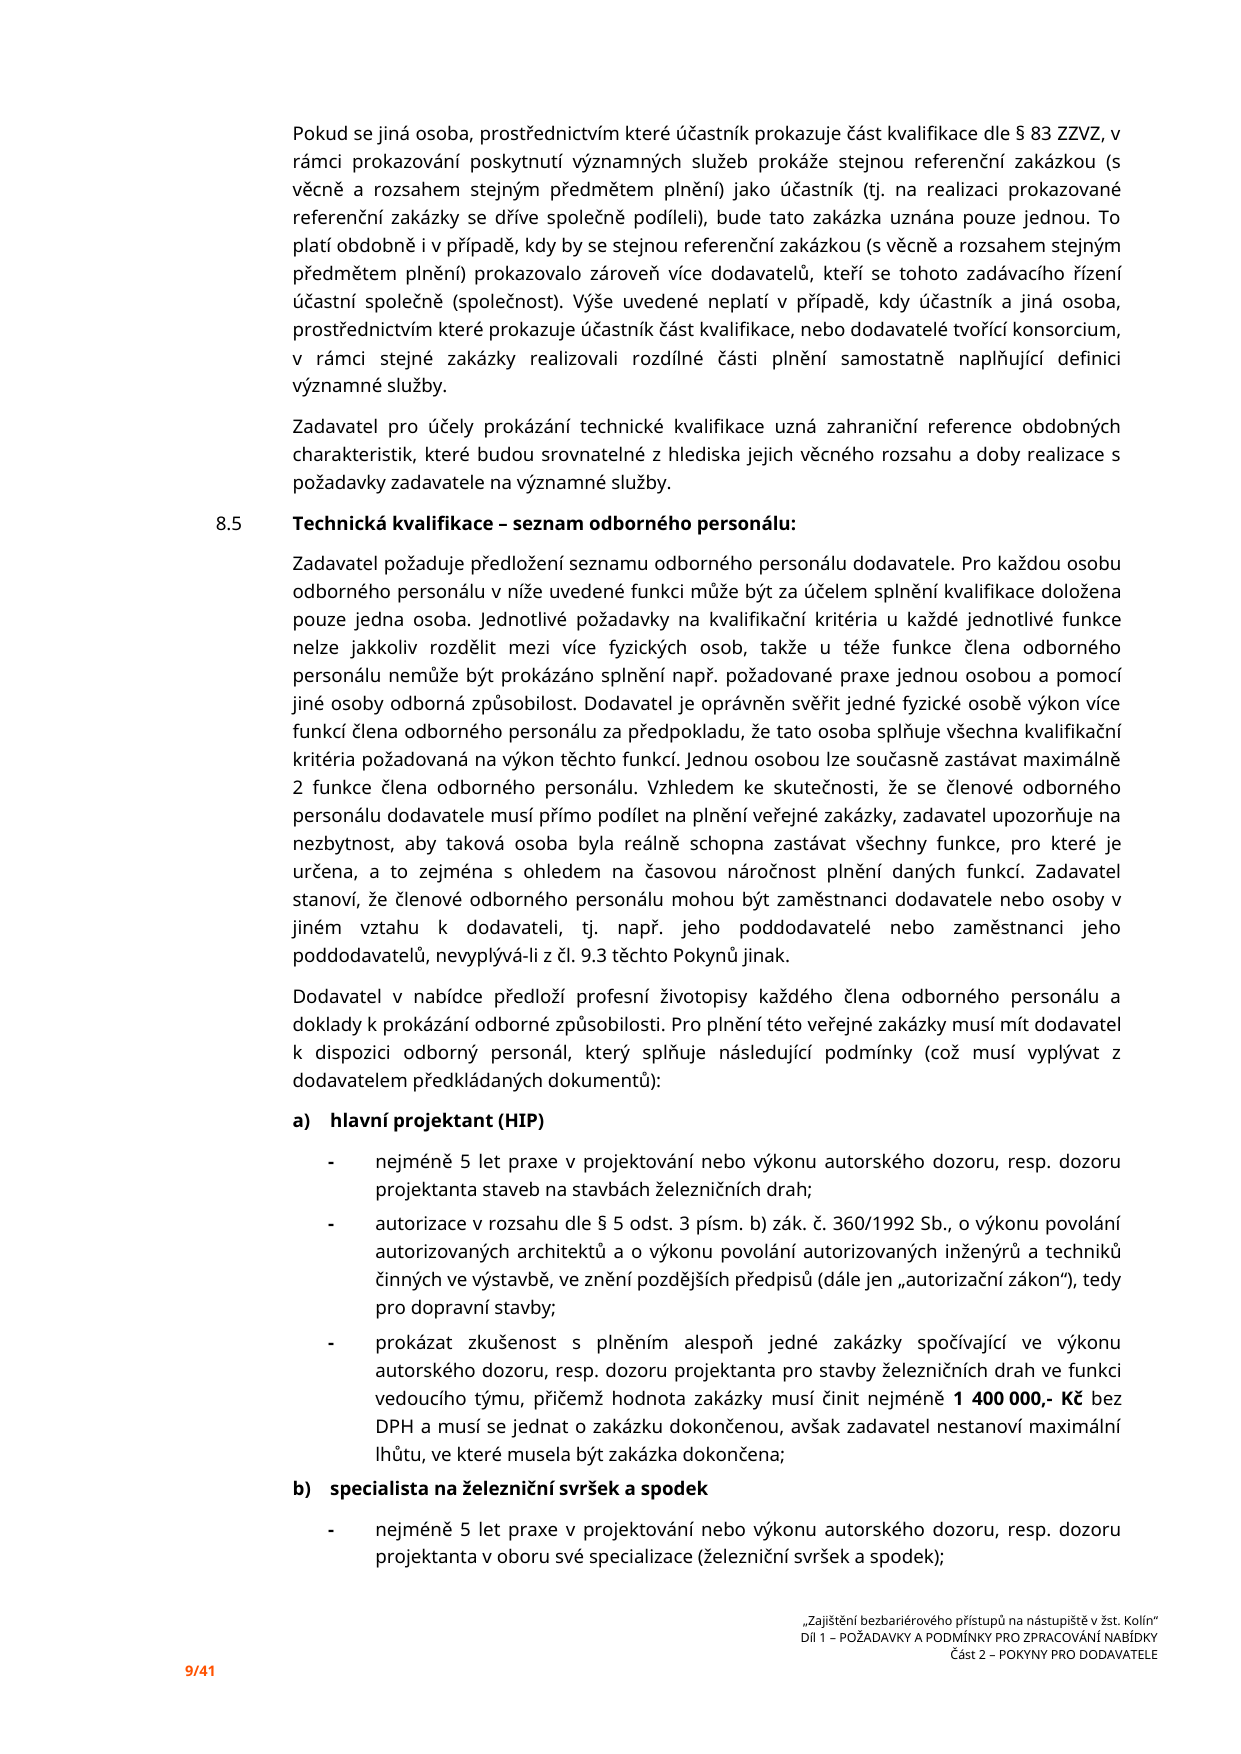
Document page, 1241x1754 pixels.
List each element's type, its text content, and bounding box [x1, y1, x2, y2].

list hlavní projektant (HIP) [292, 1108, 1122, 1133]
text prokázat zkušenost s plněním alespoň jedné zakázky spočívající ve výkonu autorského dozoru, resp. dozoru projektanta pro stavby železničních drah ve funkci vedoucího týmu, přičemž hodnota zakázky musí činit nejméně 1 400 000,- Kč bez DPH a musí se jednat o zakázku dokončenou, avšak zadavatel nestanoví maximální lhůtu, ve které musela být zakázka dokončena; [328, 1329, 1122, 1467]
text autorizace v rozsahu dle § 5 odst. 3 písm. b) zák. č. 360/1992 Sb., o výkonu povolání autorizovaných architektů a o výkonu povolání autorizovaných inženýrů a techniků činných ve výstavbě, ve znění pozdějších předpisů (dále jen „autorizační zákon“), tedy pro dopravní stavby; [328, 1211, 1122, 1320]
text nejméně 5 let praxe v projektování nebo výkonu autorského dozoru, resp. dozoru projektanta v oboru své specializace (železniční svršek a spodek); [328, 1516, 1122, 1569]
text Dodavatel v nabídce předloží profesní životopisy každého člena odborného personálu a doklady k prokázání odborné způsobilosti. Pro plnění této veřejné zakázky musí mít dodavatel k dispozici odborný personál, který splňuje následující podmínky (což musí vyplývat z dodavatelem předkládaných dokumentů): [292, 983, 1122, 1093]
list specialista na železniční svršek a spodek [292, 1475, 1122, 1501]
text Pokud se jiná osoba, prostřednictvím které účastník prokazuje část kvalifikace dle § 83 ZZVZ, v rámci prokazování poskytnutí významných služeb prokáže stejnou referenční zakázkou (s věcně a rozsahem stejným předmětem plnění) jako účastník (tj. na realizaci prokazované referenční zakázky se dříve společně podíleli), bude tato zakázka uznána pouze jednou. To platí obdobně i v případě, kdy by se stejnou referenční zakázkou (s věcně a rozsahem stejným předmětem plnění) prokazovalo zároveň více dodavatelů, kteří se tohoto zadávacího řízení účastní společně (společnost). Výše uvedené neplatí v případě, kdy účastník a jiná osoba, prostřednictvím které prokazuje účastník část kvalifikace, nebo dodavatelé tvořící konsorcium, v rámci stejné zakázky realizovali rozdílné části plnění samostatně naplňující definici významné služby. [292, 121, 1122, 398]
text Technická kvalifikace – seznam odborného personálu: [216, 510, 1122, 535]
text Zadavatel pro účely prokázání technické kvalifikace uzná zahraniční reference obdobných charakteristik, které budou srovnatelné z hlediska jejich věcného rozsahu a doby realizace s požadavky zadavatele na významné služby. [292, 413, 1122, 495]
text Zadavatel požaduje předložení seznamu odborného personálu dodavatele. Pro každou osobu odborného personálu v níže uvedené funkci může být za účelem splnění kvalifikace doložena pouze jedna osoba. Jednotlivé požadavky na kvalifikační kritéria u každé jednotlivé funkce nelze jakkoliv rozdělit mezi více fyzických osob, takže u téže funkce člena odborného personálu nemůže být prokázáno splnění např. požadované praxe jednou osobou a pomocí jiné osoby odborná způsobilost. Dodavatel je oprávněn svěřit jedné fyzické osobě výkon více funkcí člena odborného personálu za předpokladu, že tato osoba splňuje všechna kvalifikační kritéria požadovaná na výkon těchto funkcí. Jednou osobou lze současně zastávat maximálně 2 funkce člena odborného personálu. Vzhledem ke skutečnosti, že se členové odborného personálu dodavatele musí přímo podílet na plnění veřejné zakázky, zadavatel upozorňuje na nezbytnost, aby taková osoba byla reálně schopna zastávat všechny funkce, pro které je určena, a to zejména s ohledem na časovou náročnost plnění daných funkcí. Zadavatel stanoví, že členové odborného personálu mohou být zaměstnanci dodavatele nebo osoby v jiném vztahu k dodavateli, tj. např. jeho poddodavatelé nebo zaměstnanci jeho poddodavatelů, nevyplývá-li z čl. 9.3 těchto Pokynů jinak. [292, 550, 1122, 968]
text nejméně 5 let praxe v projektování nebo výkonu autorského dozoru, resp. dozoru projektanta staveb na stavbách železničních drah; [328, 1148, 1122, 1202]
